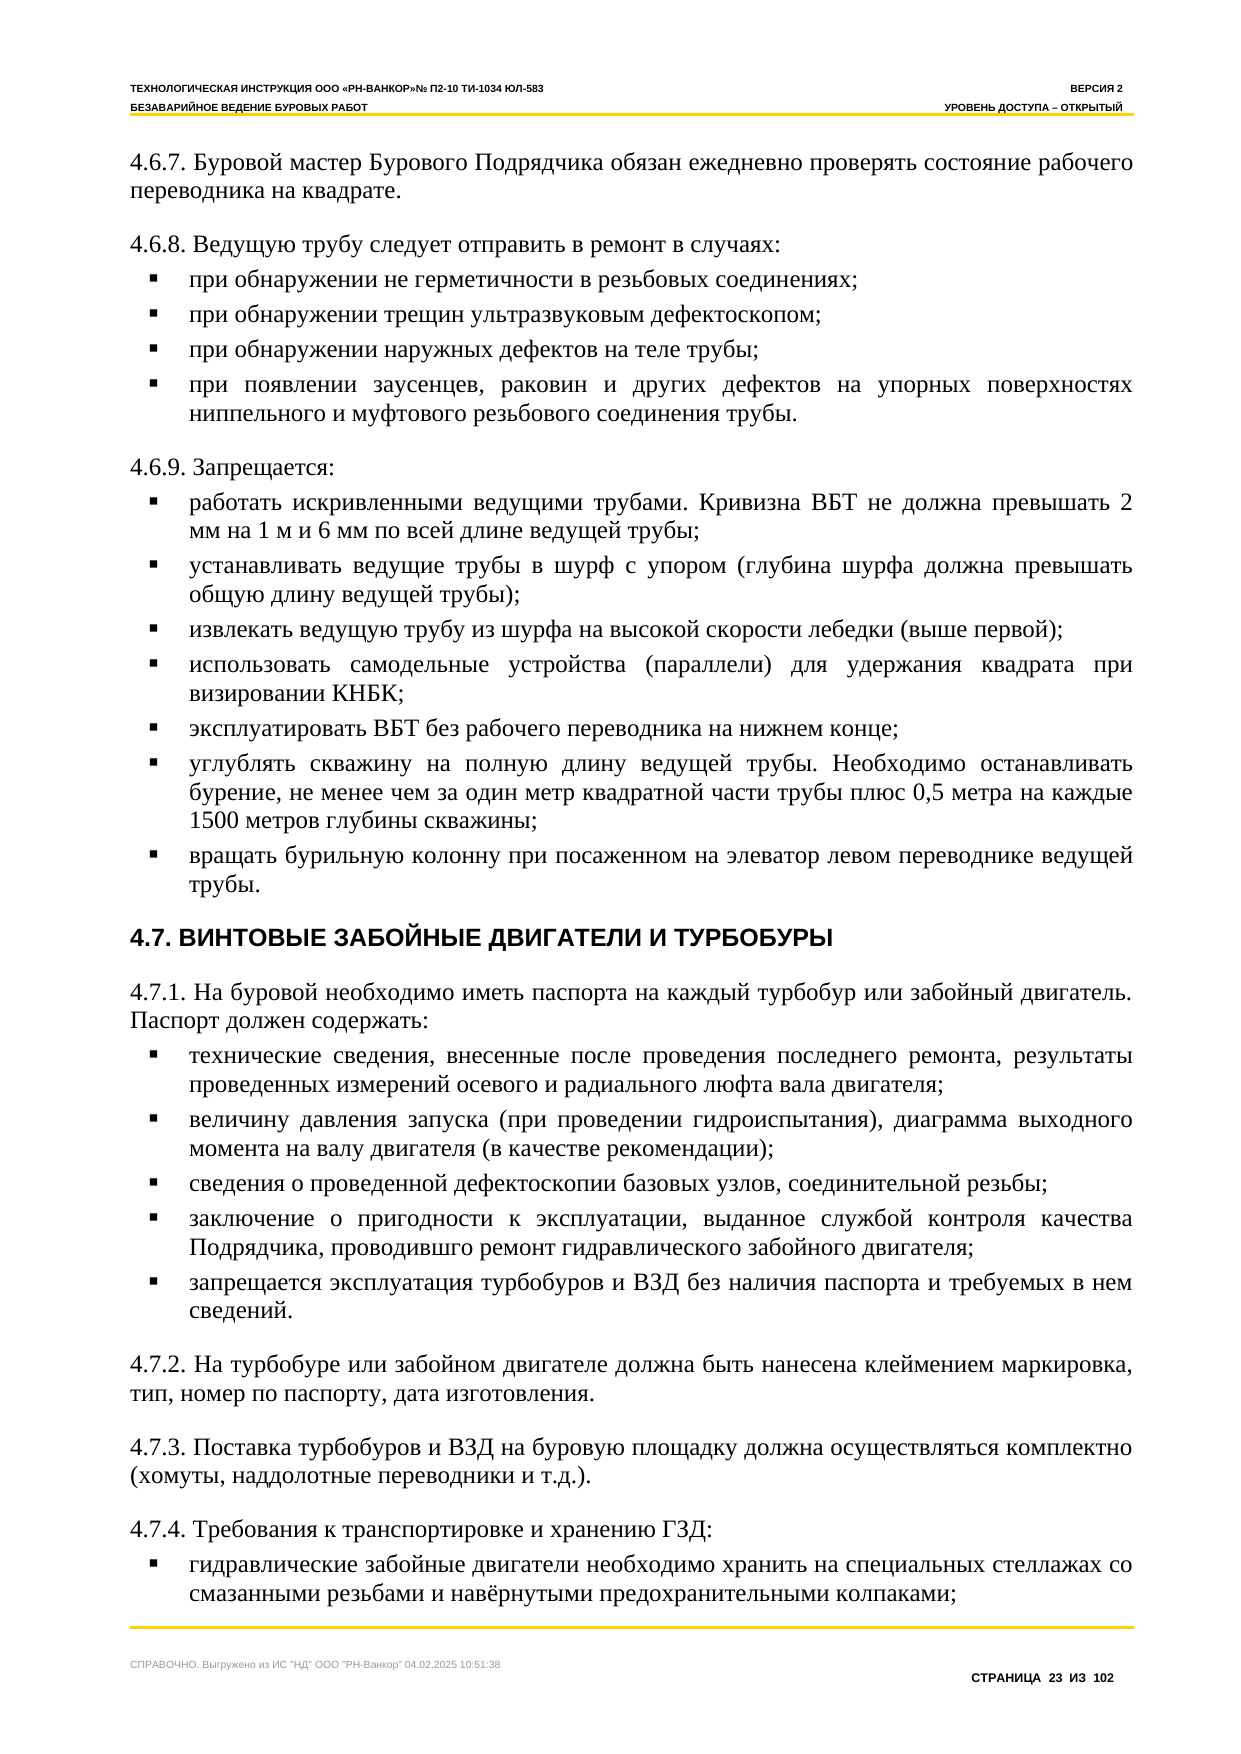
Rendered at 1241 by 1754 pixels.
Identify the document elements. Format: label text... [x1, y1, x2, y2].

list сведения о проведенной дефектоскопии базовых узлов, соединительной резьбы; [148, 1168, 1134, 1197]
list при обнаружении трещин ультразвуковым дефектоскопом; [148, 299, 1134, 328]
text 4.7.4. Требования к транспортировке и хранению ГЗД: [130, 1514, 1134, 1543]
text 4.6.8. Ведущую трубу следует отправить в ремонт в случаях: [130, 229, 1134, 258]
text 4.6.7. Буровой мастер Бурового Подрядчика обязан ежедневно проверять состояние рабочего переводника на квадрате. [130, 147, 1134, 204]
list заключение о пригодности к эксплуатации, выданное службой контроля качества Подрядчика, проводившго ремонт гидравлического забойного двигателя; [148, 1203, 1134, 1260]
text 4.7.1. На буровой необходимо иметь паспорта на каждый турбобур или забойный двигатель. Паспорт должен содержать: [130, 977, 1134, 1034]
list углублять скважину на полную длину ведущей трубы. Необходимо останавливать бурение, не менее чем за один метр квадратной части трубы плюс 0,5 метра на каждые 1500 метров глубины скважины; [148, 748, 1134, 834]
text 4.7.3. Поставка турбобуров и ВЗД на буровую площадку должна осуществляться комплектно (хомуты, наддолотные переводники и т.д.). [130, 1432, 1134, 1489]
text 4.7.2. На турбобуре или забойном двигателе должна быть нанесена клеймением маркировка, тип, номер по паспорту, дата изготовления. [130, 1349, 1134, 1407]
list при появлении заусенцев, раковин и других дефектов на упорных поверхностях ниппельного и муфтового резьбового соединения трубы. [148, 369, 1134, 427]
list эксплуатировать ВБТ без рабочего переводника на нижнем конце; [148, 713, 1134, 742]
list вращать бурильную колонну при посаженном на элеватор левом переводнике ведущей трубы. [148, 840, 1134, 898]
list извлекать ведущую трубу из шурфа на высокой скорости лебедки (выше первой); [148, 614, 1134, 643]
list величину давления запуска (при проведении гидроиспытания), диаграмма выходного момента на валу двигателя (в качестве рекомендации); [148, 1104, 1134, 1162]
list работать искривленными ведущими трубами. Кривизна ВБТ не должна превышать 2 мм на 1 м и 6 мм по всей длине ведущей трубы; [148, 487, 1134, 544]
list устанавливать ведущие трубы в шурф с упором (глубина шурфа должна превышать общую длину ведущей трубы); [148, 550, 1134, 608]
list использовать самодельные устройства (параллели) для удержания квадрата при визировании КНБК; [148, 649, 1134, 707]
list при обнаружении наружных дефектов на теле трубы; [148, 334, 1134, 363]
text 4.6.9. Запрещается: [130, 452, 1134, 480]
list гидравлические забойные двигатели необходимо хранить на специальных стеллажах со смазанными резьбами и навёрнутыми предохранительными колпаками; [148, 1549, 1134, 1607]
list при обнаружении не герметичности в резьбовых соединениях; [148, 264, 1134, 293]
list технические сведения, внесенные после проведения последнего ремонта, результаты проведенных измерений осевого и радиального люфта вала двигателя; [148, 1040, 1134, 1098]
subtitle 4.7. ВИНТОВЫЕ ЗАБОЙНЫЕ ДВИГАТЕЛИ И ТУРБОБУРЫ [130, 923, 1134, 952]
list запрещается эксплуатация турбобуров и ВЗД без наличия паспорта и требуемых в нем сведений. [148, 1267, 1134, 1324]
